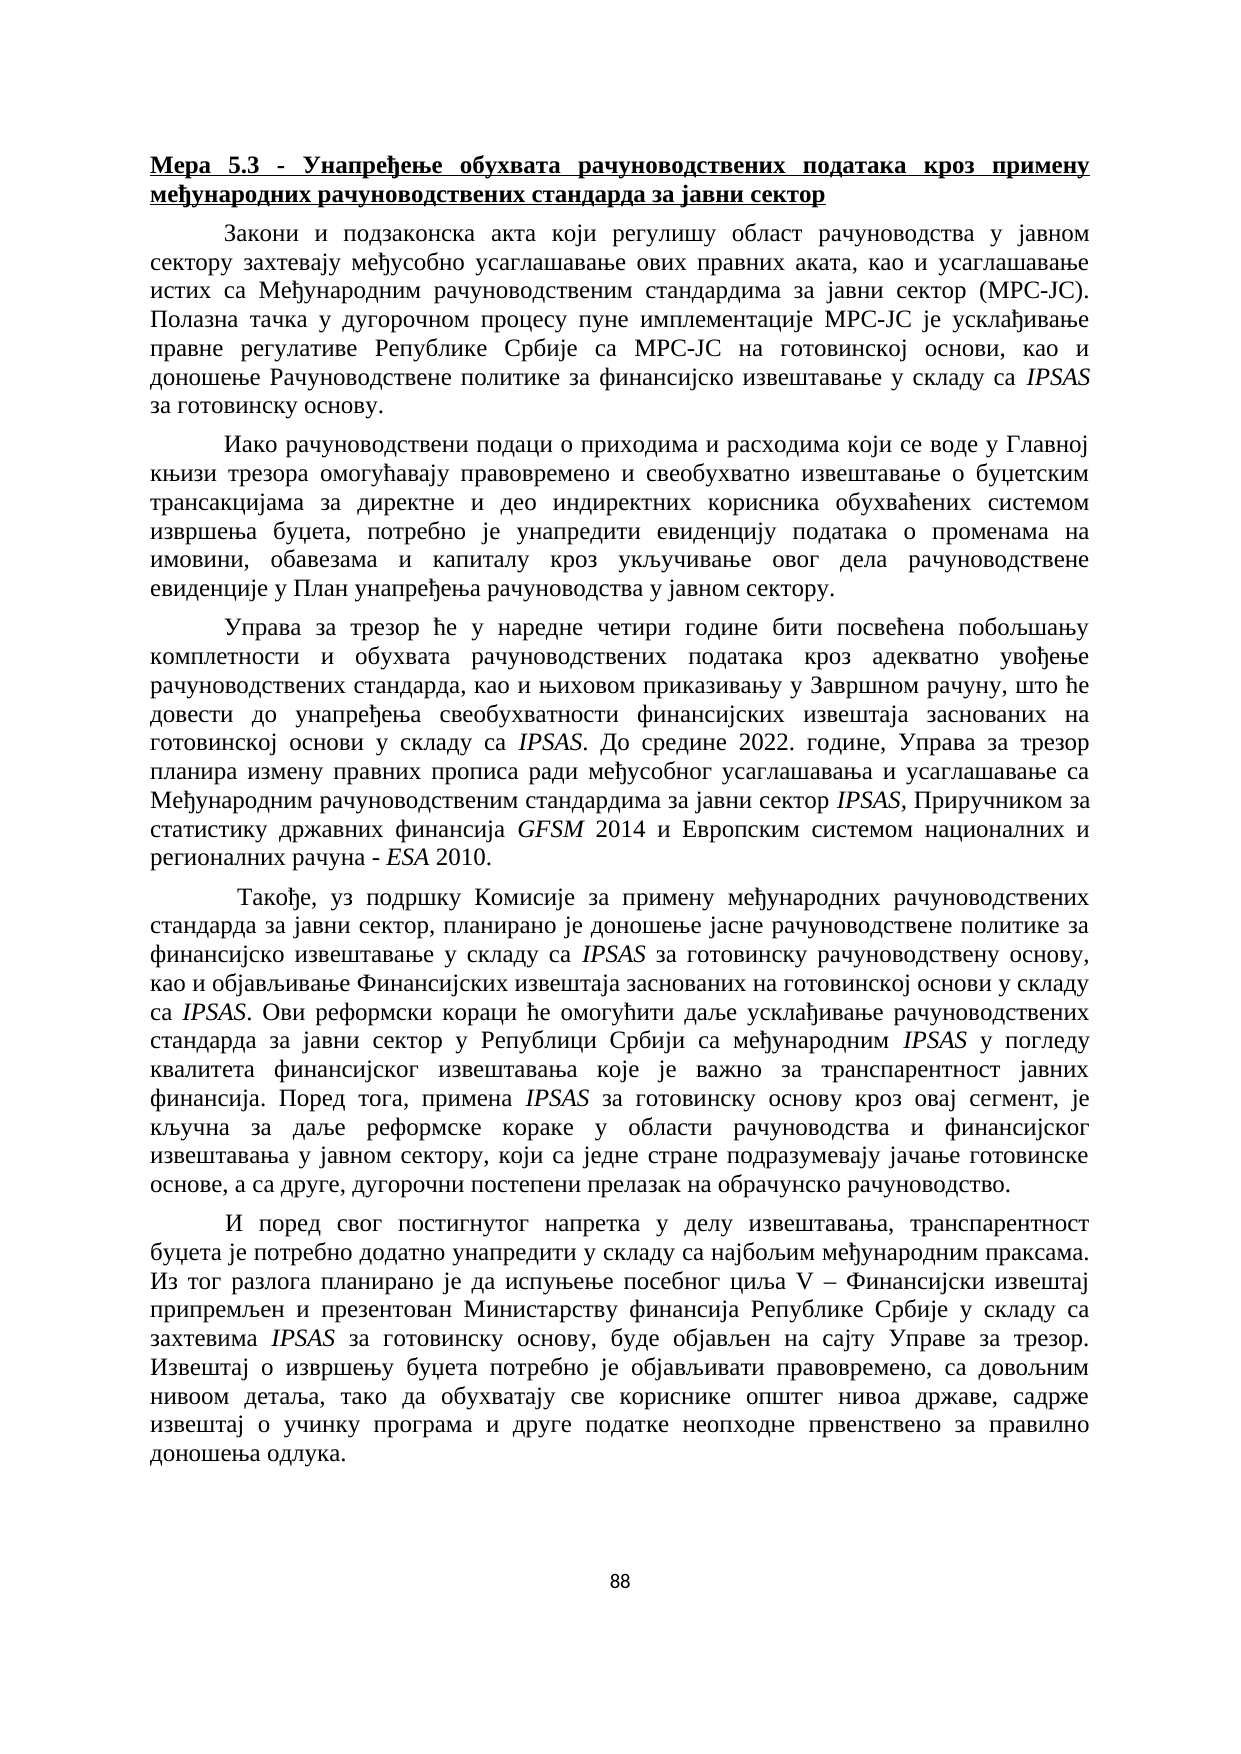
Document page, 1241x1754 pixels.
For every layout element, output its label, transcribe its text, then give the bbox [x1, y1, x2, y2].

text Иако рачуноводствени подаци о приходима и расходима који се воде у Главној књизи трезора омогућавају правовремено и свеобухватно извештавање о буџетским трансакцијама за директне и део индиректних корисника обухваћених системом извршења буџета, потребно је унапредити евиденцију података о променама на имовини, обавезама и капиталу кроз укључивање овог дела рачуноводствене евиденције у План унапређења рачуноводства у јавном сектору. [150, 429, 1090, 602]
text И поред свог постигнутог напретка у делу извештавања, транспарентност буџета је потребно додатно унапредити у складу са најбољим међународним праксама. Из тог разлога планирано је да испуњење посебног циља V – Финансијски извештај припремљен и презентован Министарству финансија Републике Србије у складу са захтевима IPSAS за готовинску основу, буде објављен на сајту Управе за трезор. Извештај о извршењу буџета потребно је објављивати правовремено, са довољним нивоом детаља, тако да обухватају све кориснике општег нивоа државе, садрже извештај о учинку програма и друге податке неопходне првенствено за правилно доношења одлука. [150, 1208, 1090, 1467]
text Закони и подзаконска акта који регулишу област рачуноводства у јавном сектору захтевају међусобно усаглашавање ових правних аката, као и усаглашавање истих са Међународним рачуноводственим стандардима за јавни сектор (МРС-ЈС). Полазна тачка у дугорочном процесу пуне имплементације МРС-ЈС је усклађивање правне регулативе Републике Србије са МРС-ЈС на готовинској основи, као и доношење Рачуноводствене политике за финансијско извештавање у складу са IPSAS за готовинску основу. [150, 218, 1090, 419]
text Мера 5.3 - Унапређење обухвата рачуноводствених података кроз примену међународних рачуноводствених стандарда за јавни сектор [150, 176, 1090, 207]
text Управа за трезор ће у наредне четири године бити посвећена побољшању комплетности и обухвата рачуноводствених података кроз адекватно увођење рачуноводствених стандарда, као и њиховом приказивању у Завршном рачуну, што ће довести до унапређења свеобухватности финансијских извештаја заснованих на готовинској основи у складу са IPSAS. До средине 2022. године, Управа за трезор планира измену правних прописа ради међусобног усаглашавања и усаглашавање са Међународним рачуноводственим стандардима за јавни сектор IPSAS, Приручником за статистику државних финансија GFSM 2014 и Европским системом националних и регионалних рачуна - ESA 2010. [150, 612, 1090, 871]
text Мера 5.3 - Унапређење обухвата рачуноводствених података кроз примену међународних рачуноводствених стандарда за јавни сектор [150, 150, 1090, 175]
text Такође, уз подршку Комисије за примену међународних рачуноводствених стандарда за јавни сектор, планирано је доношење јасне рачуноводствене политике за финансијско извештавање у складу са IPSAS за готовинску рачуноводствену основу, као и објављивање Финансијских извештаја заснованих на готовинској основи у складу са IPSAS. Ови реформски кораци ће омогућити даље усклађивање рачуноводствених стандарда за јавни сектор у Републици Србији са међународним IPSAS у погледу квалитета финансијског извештавања које је важно за транспарентност јавних финансија. Поред тога, примена IPSAS за готовинску основу кроз овај сегмент, је кључнa за даље реформске кораке у области рачуноводства и финансијског извештавања у јавном сектору, који са једне стране подразумевају јачање готовинске основе, а са друге, дугорочни постепени прелазак на обрачунско рачуноводство. [150, 882, 1090, 1198]
